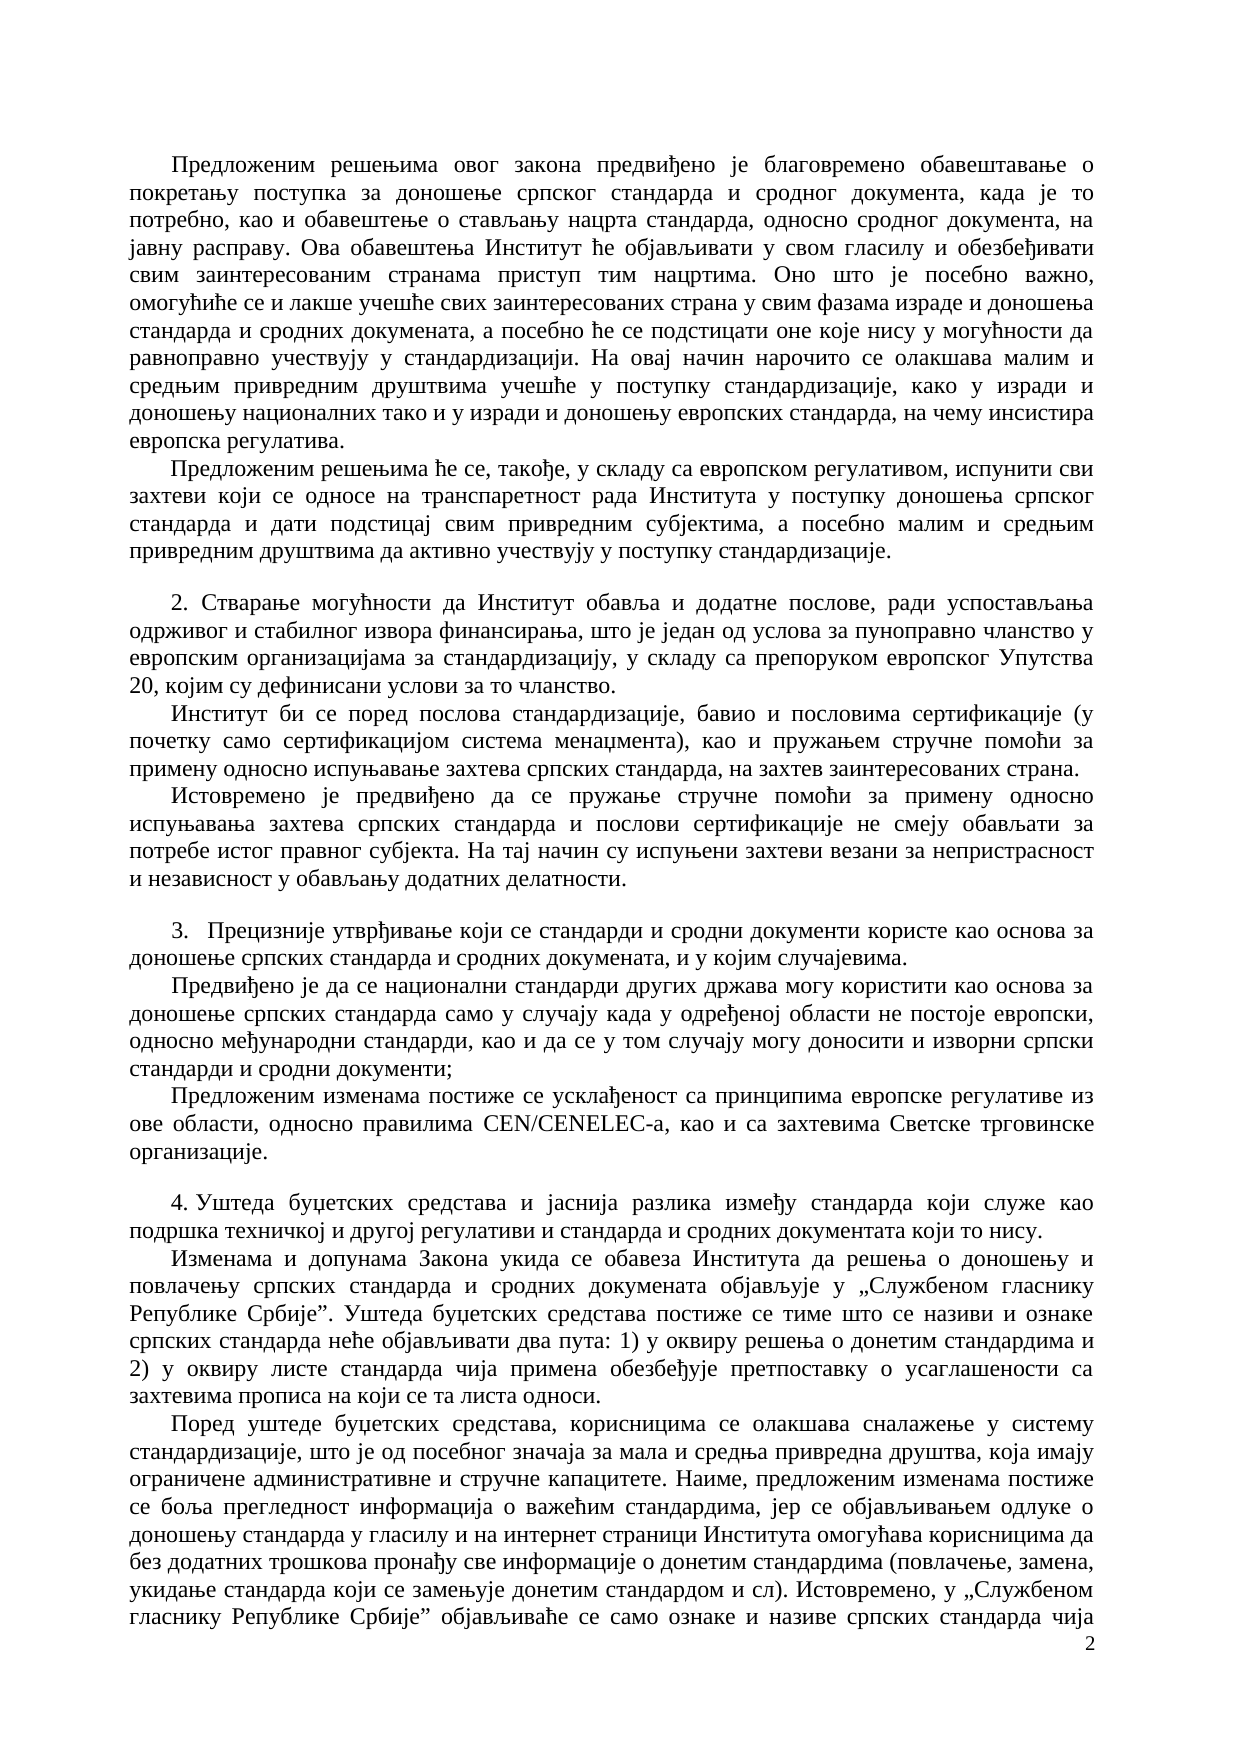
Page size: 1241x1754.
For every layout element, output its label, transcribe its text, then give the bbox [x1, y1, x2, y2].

text 4. Уштеда буџетских средстава и јаснија разлика између стандарда који служе као подршка техничкој и другој регулативи и стандарда и сродних документата који то нису. [129, 1188, 1095, 1243]
text Предвиђено је да се национални стандарди других држава могу користити као основа за доношење српских стандарда само у случају када у одређеној области не постоје европски, односно међународни стандарди, као и да се у том случају могу доносити и изворни српски стандарди и сродни документи; [129, 971, 1095, 1081]
text Истовремено је предвиђено да се пружање стручне помоћи за примену односно испуњавања захтева српских стандарда и послови сертификације не смеју обављати за потребе истог правног субјекта. На тај начин су испуњени захтеви везани за непристрасност и независност у обављању додатних делатности. [129, 781, 1095, 892]
text 3. Прецизније утврђивање који се стандарди и сродни документи користе као основа за доношење српских стандарда и сродних докумената, и у којим случајевима. [129, 916, 1095, 971]
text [129, 1409, 1095, 1630]
text Предложеним решењима ће се, такође, у складу са европском регулативом, испунити сви захтеви који се односе на транспаретност рада Института у поступку доношења српског стандарда и дати подстицај свим привредним субјектима, а посебно малим и средњим привредним друштвима да активно учествују у поступку стандардизације. [129, 454, 1095, 564]
text Изменама и допунама Закона укида се обавеза Института да решења о доношењу и повлачењу српских стандарда и сродних докумената објављује у „Службеном гласнику Републике Србије”. Уштеда буџетских средстава постиже се тиме што се називи и ознаке српских стандарда неће објављивати два пута: 1) у оквиру решења о донетим стандардима и 2) у оквиру листе стандарда чија примена обезбеђује претпоставку о усаглашености са захтевима прописа на који се та листа односи. [129, 1243, 1095, 1409]
text 2. Стварање могућности да Институт обавља и додатне послове, ради успостављања одрживог и стабилног извора финансирања, што је један од услова за пуноправно чланство у европским организацијама за стандардизацију, у складу са препоруком европског Упутства 20, којим су дефинисани услови за то чланство. [129, 588, 1095, 698]
text Предложеним решењима овог закона предвиђено је благовремено обавештавање о покретању поступка за доношење српског стандарда и сродног документа, када је то потребно, као и обавештење о стављању нацрта стандарда, односно сродног документа, на јавну расправу. Ова обавештења Институт ће објављивати у свом гласилу и обезбеђивати свим заинтересованим странама приступ тим нацртима. Оно што је посебно важно, омогућиће се и лакше учешће свих заинтересованих страна у свим фазама израде и доношења стандарда и сродних докумената, а посебно ће се подстицати оне које нису у могућности да равноправно учествују у стандардизацији. На овај начин нарочито се олакшава малим и средњим привредним друштвима учешће у поступку стандардизације, како у изради и доношењу националних тако и у изради и доношењу европских стандарда, на чему инсистира европска регулатива. [129, 150, 1095, 454]
text Институт би се поред послова стандардизације, бавио и пословима сертификације (у почетку само сертификацијом система менаџмента), као и пружањем стручне помоћи за примену односно испуњавање захтева српских стандарда, на захтев заинтересованих страна. [129, 698, 1095, 781]
text Предложеним изменама постиже се усклађеност са принципима европске регулативе из ове области, односно правилима CEN/CENELEC-a, као и са захтевима Светске трговинске организације. [129, 1081, 1095, 1164]
